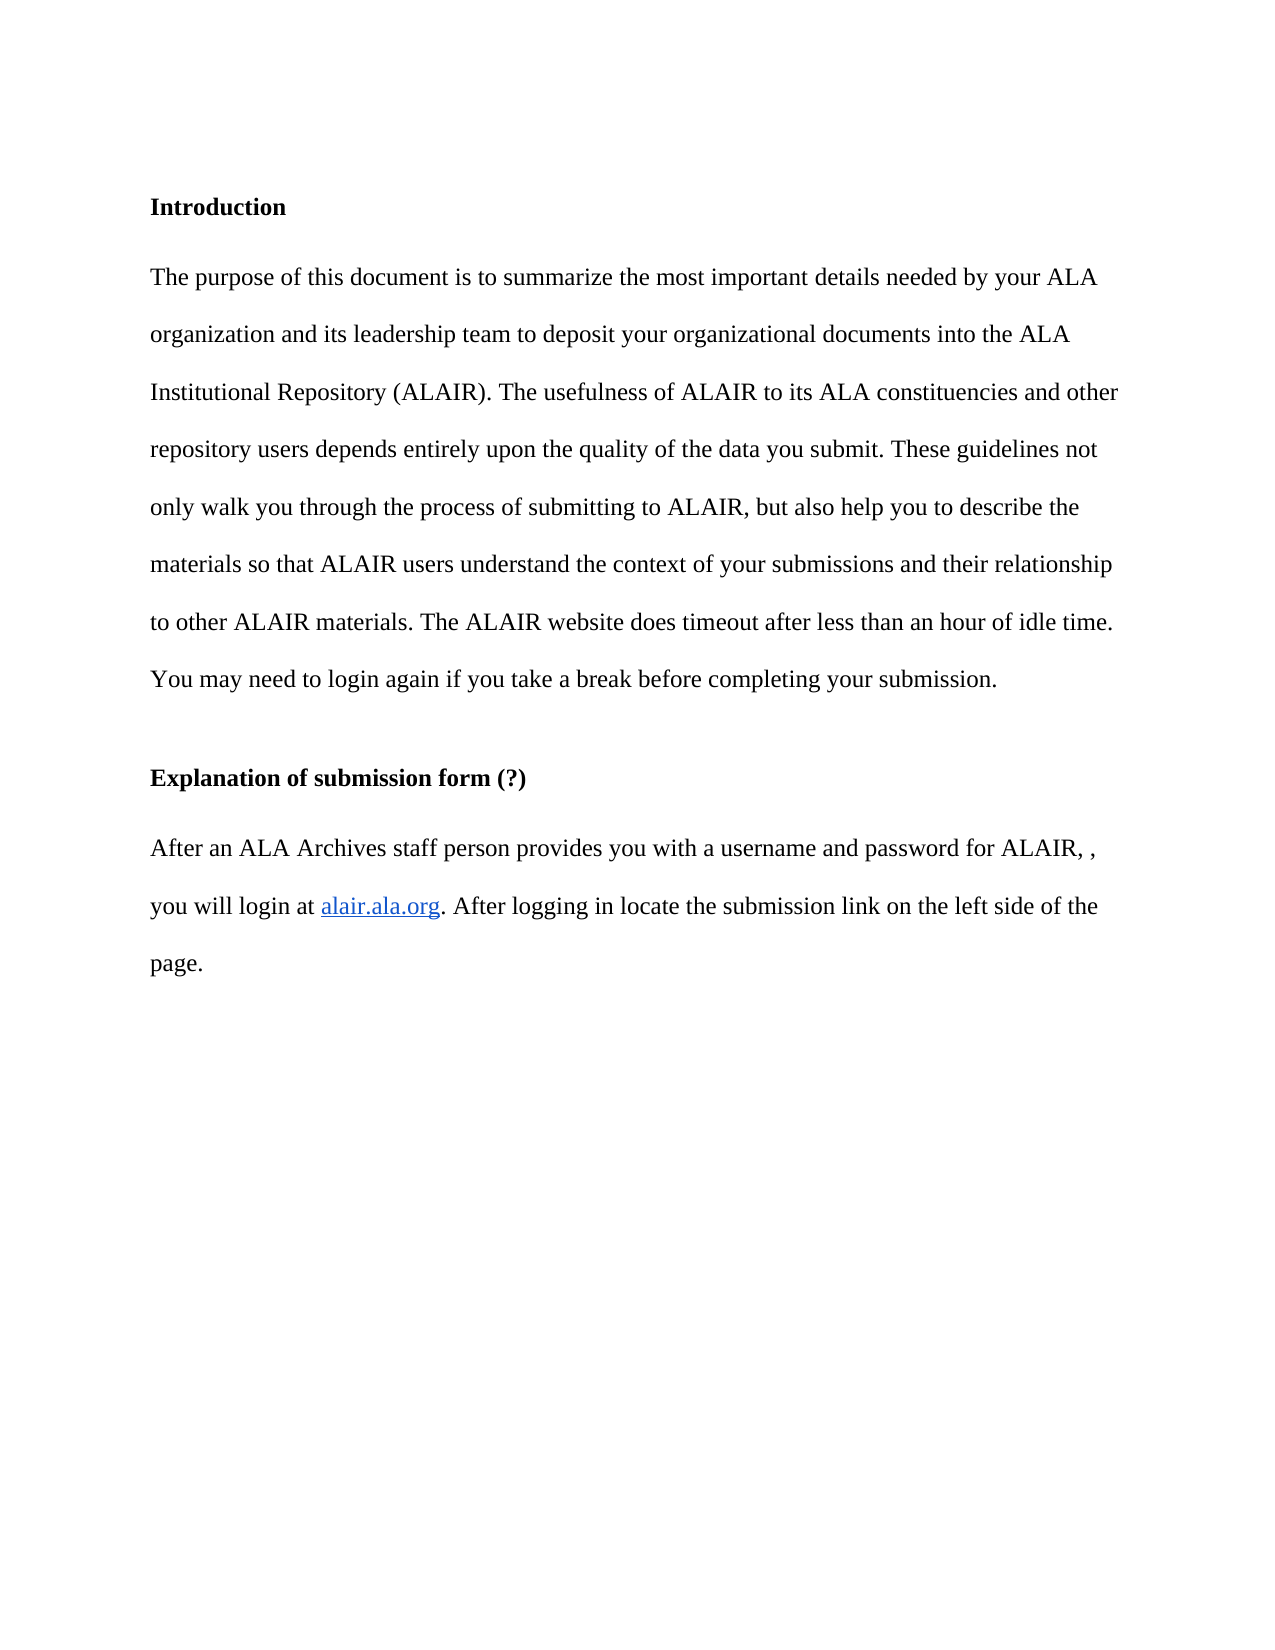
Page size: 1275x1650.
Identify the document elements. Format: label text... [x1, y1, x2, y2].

text The purpose of this document is to summarize the most important details needed by your ALA organization and its leadership team to deposit your organizational documents into the ALA Institutional Repository (ALAIR). The usefulness of ALAIR to its ALA constituencies and other repository users depends entirely upon the quality of the data you submit. These guidelines not only walk you through the process of submitting to ALAIR, but also help you to describe the materials so that ALAIR users understand the context of your submissions and their relationship to other ALAIR materials. The ALAIR website does timeout after less than an hour of idle time. You may need to login again if you take a break before completing your submission. [150, 262, 1125, 693]
text After an ALA Archives staff person provides you with a username and password for ALAIR, , you will login at alair.ala.org. After logging in locate the submission link on the left side of the page. [150, 833, 1125, 977]
subtitle Explanation of submission form (?) [150, 763, 1125, 792]
subtitle Introduction [150, 192, 1125, 220]
